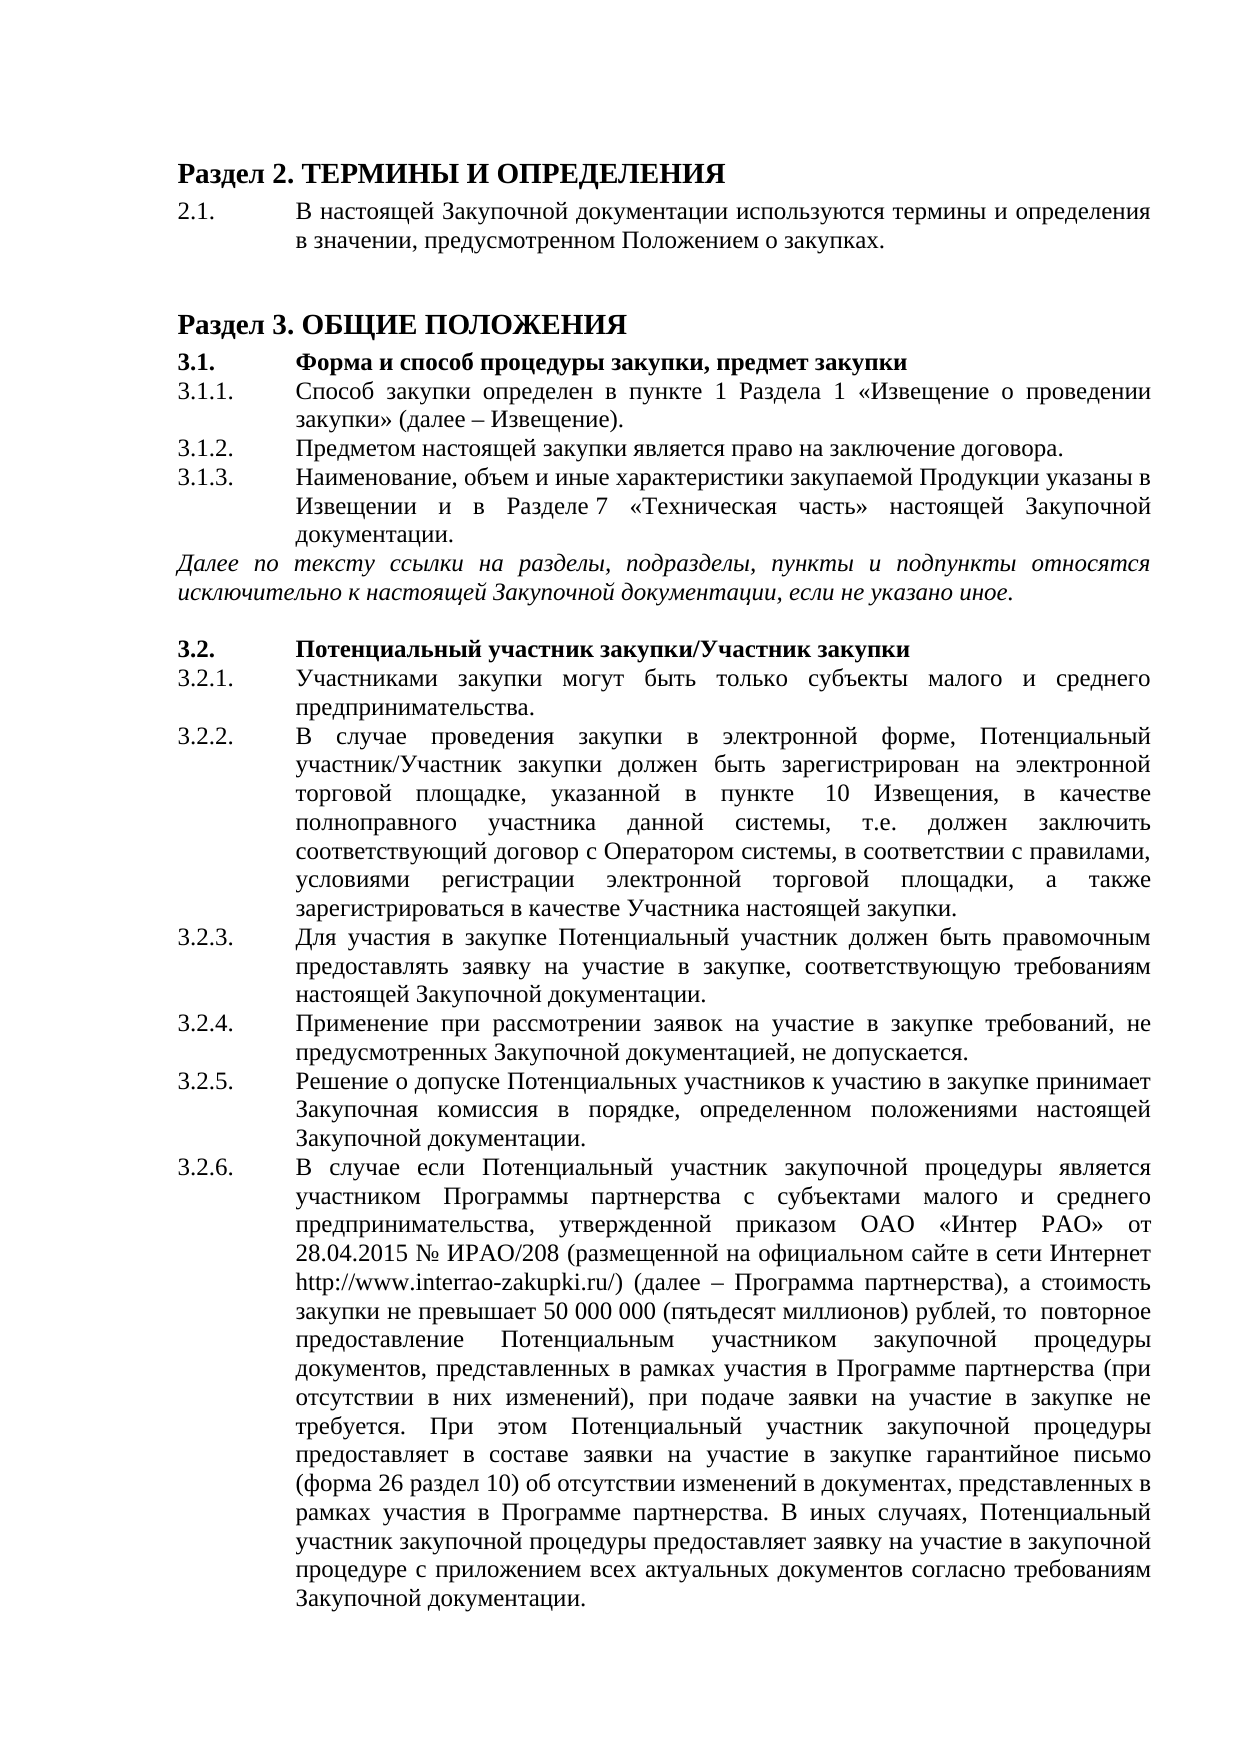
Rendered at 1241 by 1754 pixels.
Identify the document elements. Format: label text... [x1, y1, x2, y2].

text 2.1. В настоящей Закупочной документации используются термины и определения в значении, предусмотренном Положением о закупках. [177, 196, 1152, 253]
list Решение о допуске Потенциальных участников к участию в закупке принимает Закупочная комиссия в порядке, определенном положениями настоящей Закупочной документации. [177, 1066, 1152, 1152]
list Участниками закупки могут быть только субъекты малого и среднего предпринимательства. [177, 663, 1152, 721]
list Форма и способ процедуры закупки, предмет закупки [177, 347, 1152, 376]
list Предметом настоящей закупки является право на заключение договора. [177, 433, 1152, 462]
list Для участия в закупке Потенциальный участник должен быть правомочным предоставлять заявку на участие в закупке, соответствующую требованиям настоящей Закупочной документации. [177, 922, 1152, 1008]
list Способ закупки определен в пункте 1 Раздела 1 «Извещение о проведении закупки» (далее – Извещение). [177, 376, 1152, 433]
list В случае если Потенциальный участник закупочной процедуры является участником Программы партнерства с субъектами малого и среднего предпринимательства, утвержденной приказом ОАО «Интер РАО» от 28.04.2015 № ИРАО/208 (размещенной на официальном сайте в сети Интернет http://www.interrao-zakupki.ru/) (далее – Программа партнерства), а стоимость закупки не превышает 50 000 000 (пятьдесят миллионов) рублей, то повторное предоставление Потенциальным участником закупочной процедуры документов, представленных в рамках участия в Программе партнерства (при отсутствии в них изменений), при подаче заявки на участие в закупке не требуется. При этом Потенциальный участник закупочной процедуры предоставляет в составе заявки на участие в закупке гарантийное письмо (форма 26 раздел 10) об отсутствии изменений в документах, представленных в рамках участия в Программе партнерства. В иных случаях, Потенциальный участник закупочной процедуры предоставляет заявку на участие в закупочной процедуре с приложением всех актуальных документов согласно требованиям Закупочной документации. [177, 1152, 1152, 1612]
list Потенциальный участник закупки/Участник закупки [177, 634, 1152, 663]
subtitle Раздел 3. ОБЩИЕ ПОЛОЖЕНИЯ [177, 307, 1152, 341]
text Далее по тексту ссылки на разделы, подразделы, пункты и подпункты относятся исключительно к настоящей Закупочной документации, если не указано иное. [177, 548, 1152, 606]
list В случае проведения закупки в электронной форме, Потенциальный участник/Участник закупки должен быть зарегистрирован на электронной торговой площадке, указанной в пункте 10 Извещения, в качестве полноправного участника данной системы, т.е. должен заключить соответствующий договор с Оператором системы, в соответствии с правилами, условиями регистрации электронной торговой площадки, а также зарегистрироваться в качестве Участника настоящей закупки. [177, 721, 1152, 922]
list Наименование, объем и иные характеристики закупаемой Продукции указаны в Извещении и в Разделе 7 «Техническая часть» настоящей Закупочной документации. [177, 462, 1152, 548]
list Применение при рассмотрении заявок на участие в закупке требований, не предусмотренных Закупочной документацией, не допускается. [177, 1008, 1152, 1066]
subtitle Раздел 2. ТЕРМИНЫ И ОПРЕДЕЛЕНИЯ [177, 156, 1152, 190]
